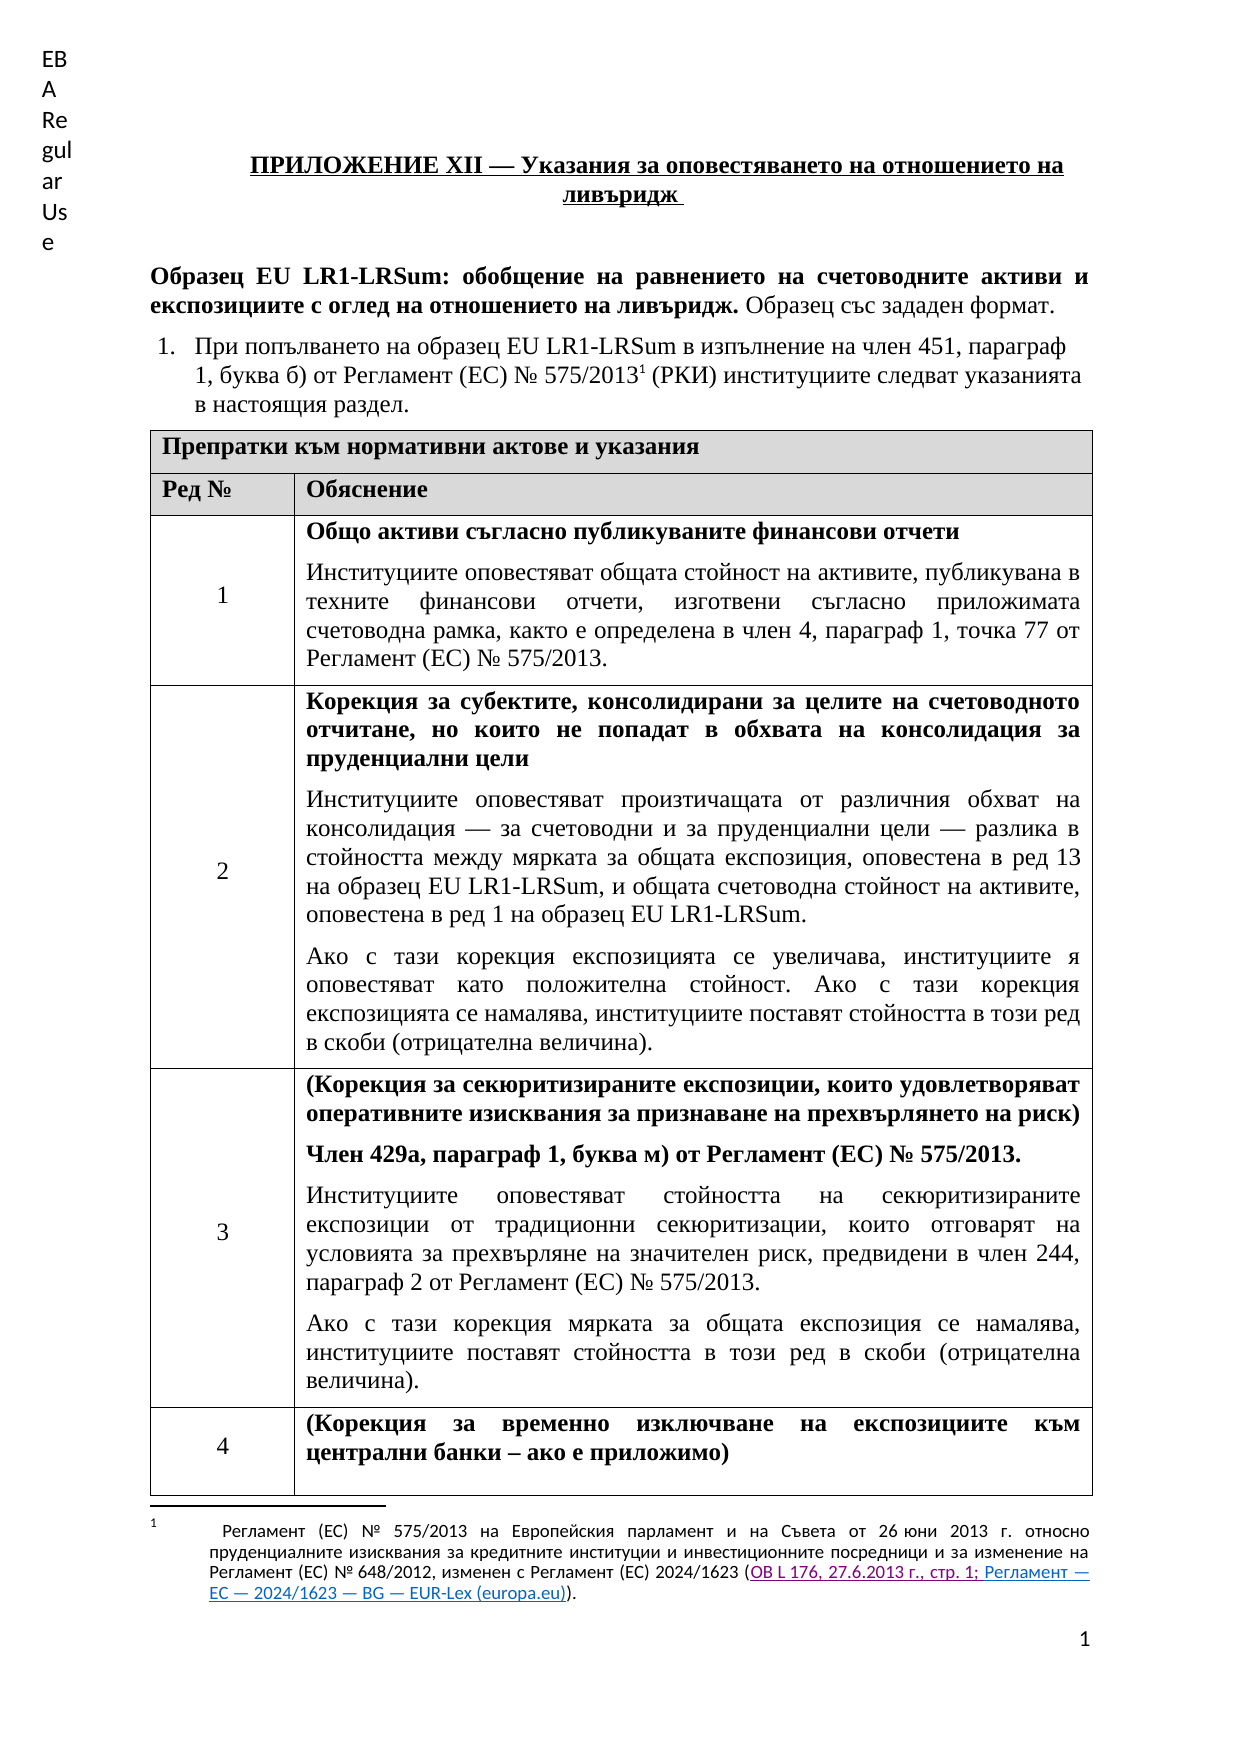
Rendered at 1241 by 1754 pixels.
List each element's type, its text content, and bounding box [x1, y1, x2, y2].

table_cell (Корекция за секюритизираните експозиции, които удовлетворяват оперативните изисквания за признаване на прехвърлянето на риск) Член 429a, параграф 1, буква м) от Регламент (ЕС) № 575/2013. Институциите оповестяват стойността на секюритизираните експозиции от традиционни секюритизации, които отговарят на условията за прехвърляне на значителен риск, предвидени в член 244, параграф 2 от Регламент (ЕС) № 575/2013. Ако с тази корекция мярката за общата експозиция се намалява, институциите поставят стойността в този ред в скоби (отрицателна величина). [295, 1069, 1092, 1407]
table_cell 3 [151, 1069, 294, 1407]
table_cell Общо активи съгласно публикуваните финансови отчети Институциите оповестяват общата стойност на активите, публикувана в техните финансови отчети, изготвени съгласно приложимата счетоводна рамка, както е определена в член 4, параграф 1, точка 77 от Регламент (ЕС) № 575/2013. [295, 516, 1092, 685]
table_cell Корекция за субектите, консолидирани за целите на счетоводното отчитане, но които не попадат в обхвата на консолидация за пруденциални цели Институциите оповестяват произтичащата от различния обхват на консолидация — за счетоводни и за пруденциални цели — разлика в стойността между мярката за общата експозиция, оповестена в ред 13 на образец EU LR1-LRSum, и общата счетоводна стойност на активите, оповестена в ред 1 на образец EU LR1-LRSum. Ако с тази корекция експозицията се увеличава, институциите я оповестяват като положителна стойност. Ако с тази корекция експозицията се намалява, институциите поставят стойността в този ред в скоби (отрицателна величина). [295, 686, 1092, 1068]
table_header Препратки към нормативни актове и указания [151, 431, 1092, 473]
text ПРИЛОЖЕНИЕ XII — Указания за оповестяването на отношението на ливъридж [150, 150, 1090, 207]
list При попълването на образец EU LR1-LRSum в изпълнение на член 451, параграф 1, буква б) от Регламент (ЕС) № 575/2013 (РКИ) институциите следват указанията в настоящия раздел. [157, 331, 1090, 418]
text Образец EU LR1-LRSum: обобщение на равнението на счетоводните активи и експозициите с оглед на отношението на ливъридж. Образец със зададен формат. [150, 261, 1090, 319]
table_cell Обяснение [295, 474, 1092, 515]
table_cell 2 [151, 686, 294, 1068]
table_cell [295, 1408, 1092, 1495]
table_cell 4 [151, 1408, 294, 1495]
table_cell Ред № [151, 474, 294, 515]
table_cell 1 [151, 516, 294, 685]
